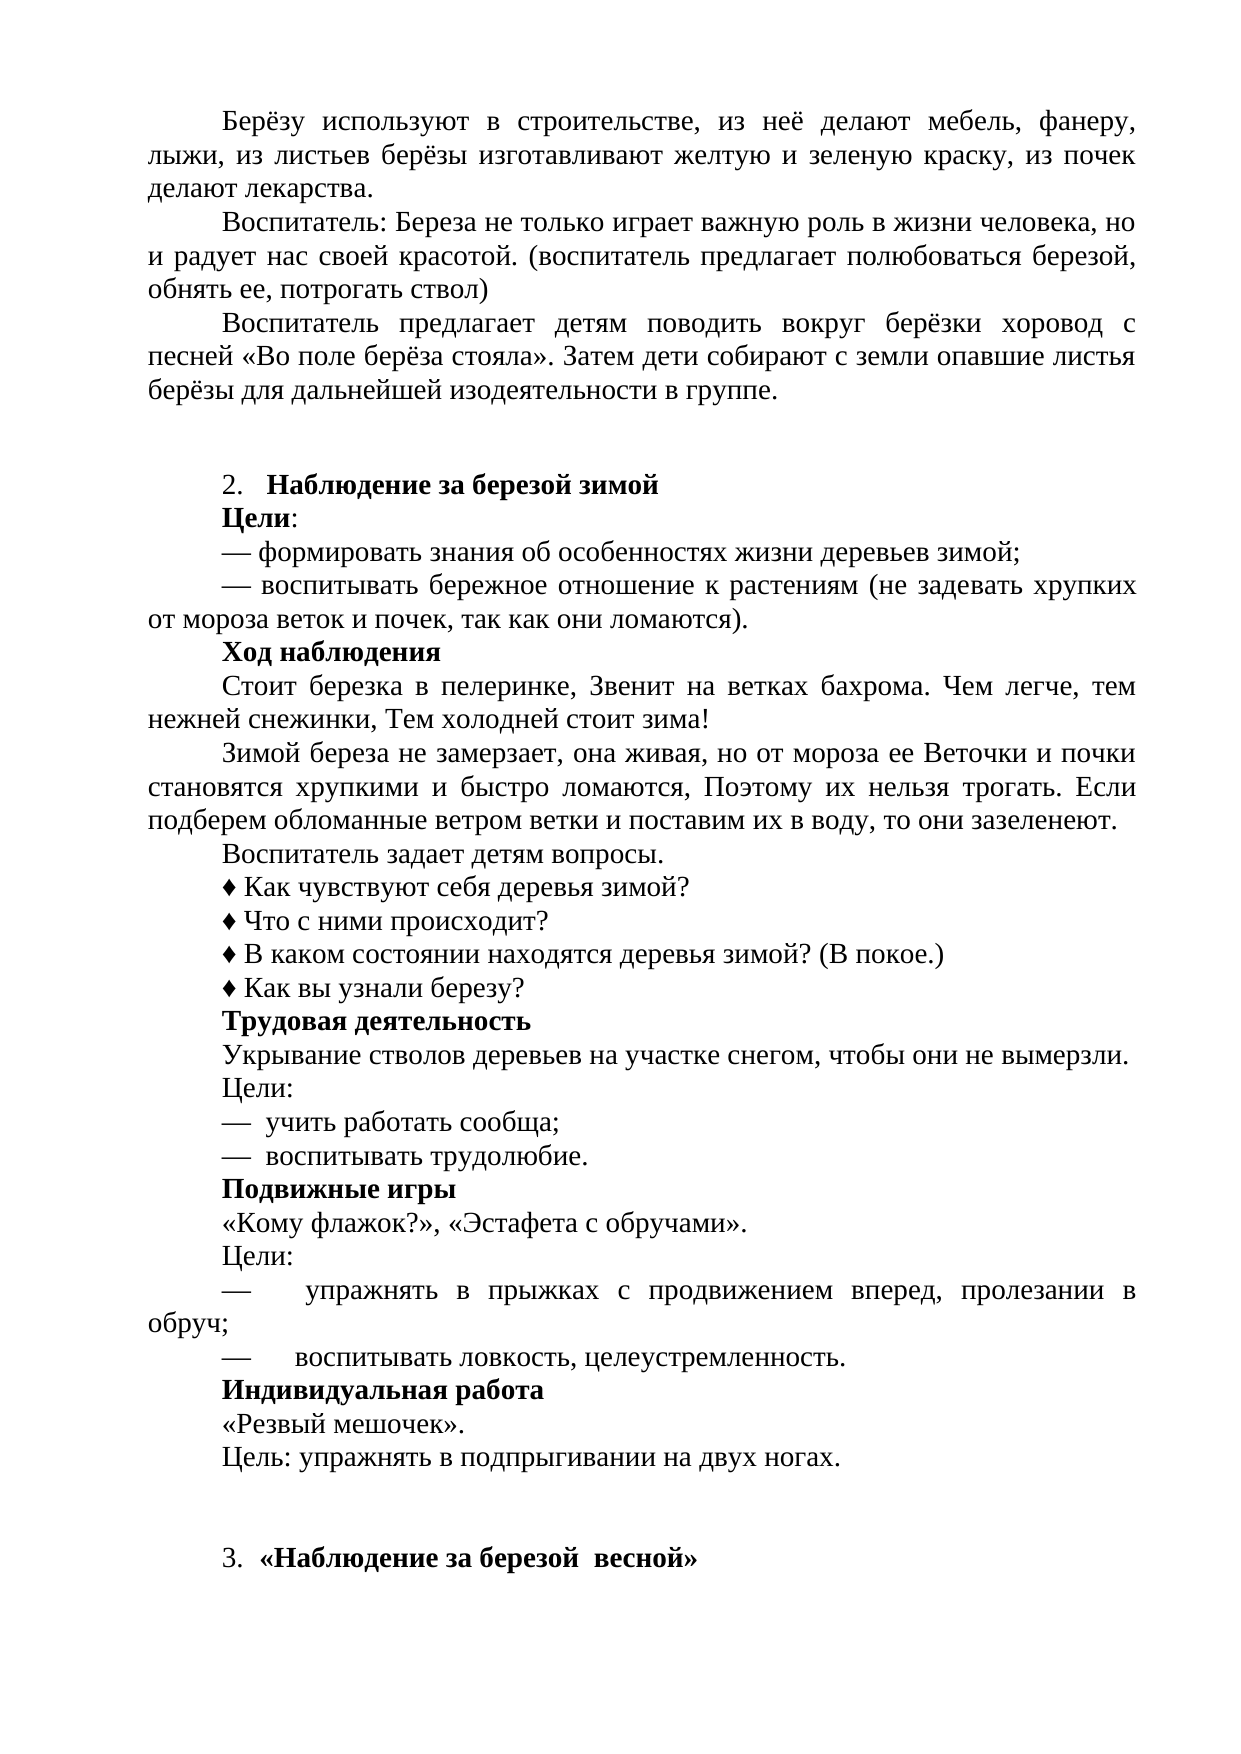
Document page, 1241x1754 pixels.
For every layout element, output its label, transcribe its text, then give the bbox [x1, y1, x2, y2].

text Ход наблюдения [148, 634, 1137, 668]
text ♦ В каком состоянии находятся деревья зимой? (В покое.) [148, 936, 1137, 970]
text — воспитывать ловкость, целеустремленность. [148, 1339, 1137, 1372]
text Цели: [148, 500, 1137, 534]
text Цели: [148, 1238, 1137, 1272]
text Цели: [148, 1071, 1137, 1104]
text — учить работать сообща; [148, 1104, 1137, 1138]
text Стоит березка в пелеринке, Звенит на ветках бахрома. Чем легче, тем нежней снежинки, Тем холодней стоит зима! [148, 668, 1137, 735]
text ♦ Как вы узнали березу? [148, 970, 1137, 1003]
text Подвижные игры [148, 1171, 1137, 1205]
text Цель: упражнять в подпрыгивании на двух ногах. [148, 1439, 1137, 1473]
text Трудовая деятельность [148, 1003, 1137, 1037]
list «Наблюдение за березой весной» [222, 1540, 1137, 1574]
text Воспитатель: Береза не только играет важную роль в жизни человека, но и радует нас своей красотой. (воспитатель предлагает полюбоваться березой, обнять ее, потрогать ствол) [148, 204, 1137, 305]
text — воспитывать трудолюбие. [148, 1138, 1137, 1171]
text — формировать знания об особенностях жизни деревьев зимой; [148, 534, 1137, 567]
text Зимой береза не замерзает, она живая, но от мороза ее Веточки и почки становятся хрупкими и быстро ломаются, Поэтому их нельзя трогать. Если подберем обломанные ветром ветки и поставим их в воду, то они зазеленеют. [148, 735, 1137, 836]
text Укрывание стволов деревьев на участке снегом, чтобы они не вымерзли. [148, 1037, 1137, 1071]
text — воспитывать бережное отношение к растениям (не задевать хрупких от мороза веток и почек, так как они ломаются). [148, 567, 1137, 634]
text ♦ Что с ними происходит? [148, 903, 1137, 936]
text «Кому флажок?», «Эстафета с обручами». [148, 1205, 1137, 1238]
text Берёзу используют в строительстве, из неё делают мебель, фанеру, лыжи, из листьев берёзы изготавливают желтую и зеленую краску, из почек делают лекарства. [148, 103, 1137, 204]
text «Резвый мешочек». [148, 1406, 1137, 1439]
text Воспитатель задает детям вопросы. [148, 836, 1137, 869]
text ♦ Как чувствуют себя деревья зимой? [148, 869, 1137, 903]
text Воспитатель предлагает детям поводить вокруг берёзки хоровод с песней «Во поле берёза стояла». Затем дети собирают с земли опавшие листья берёзы для дальнейшей изодеятельности в группе. [148, 305, 1137, 405]
text — упражнять в прыжках с продвижением вперед, пролезании в обруч; [148, 1272, 1137, 1339]
text Индивидуальная работа [148, 1372, 1137, 1406]
list Наблюдение за березой зимой [222, 467, 1137, 500]
